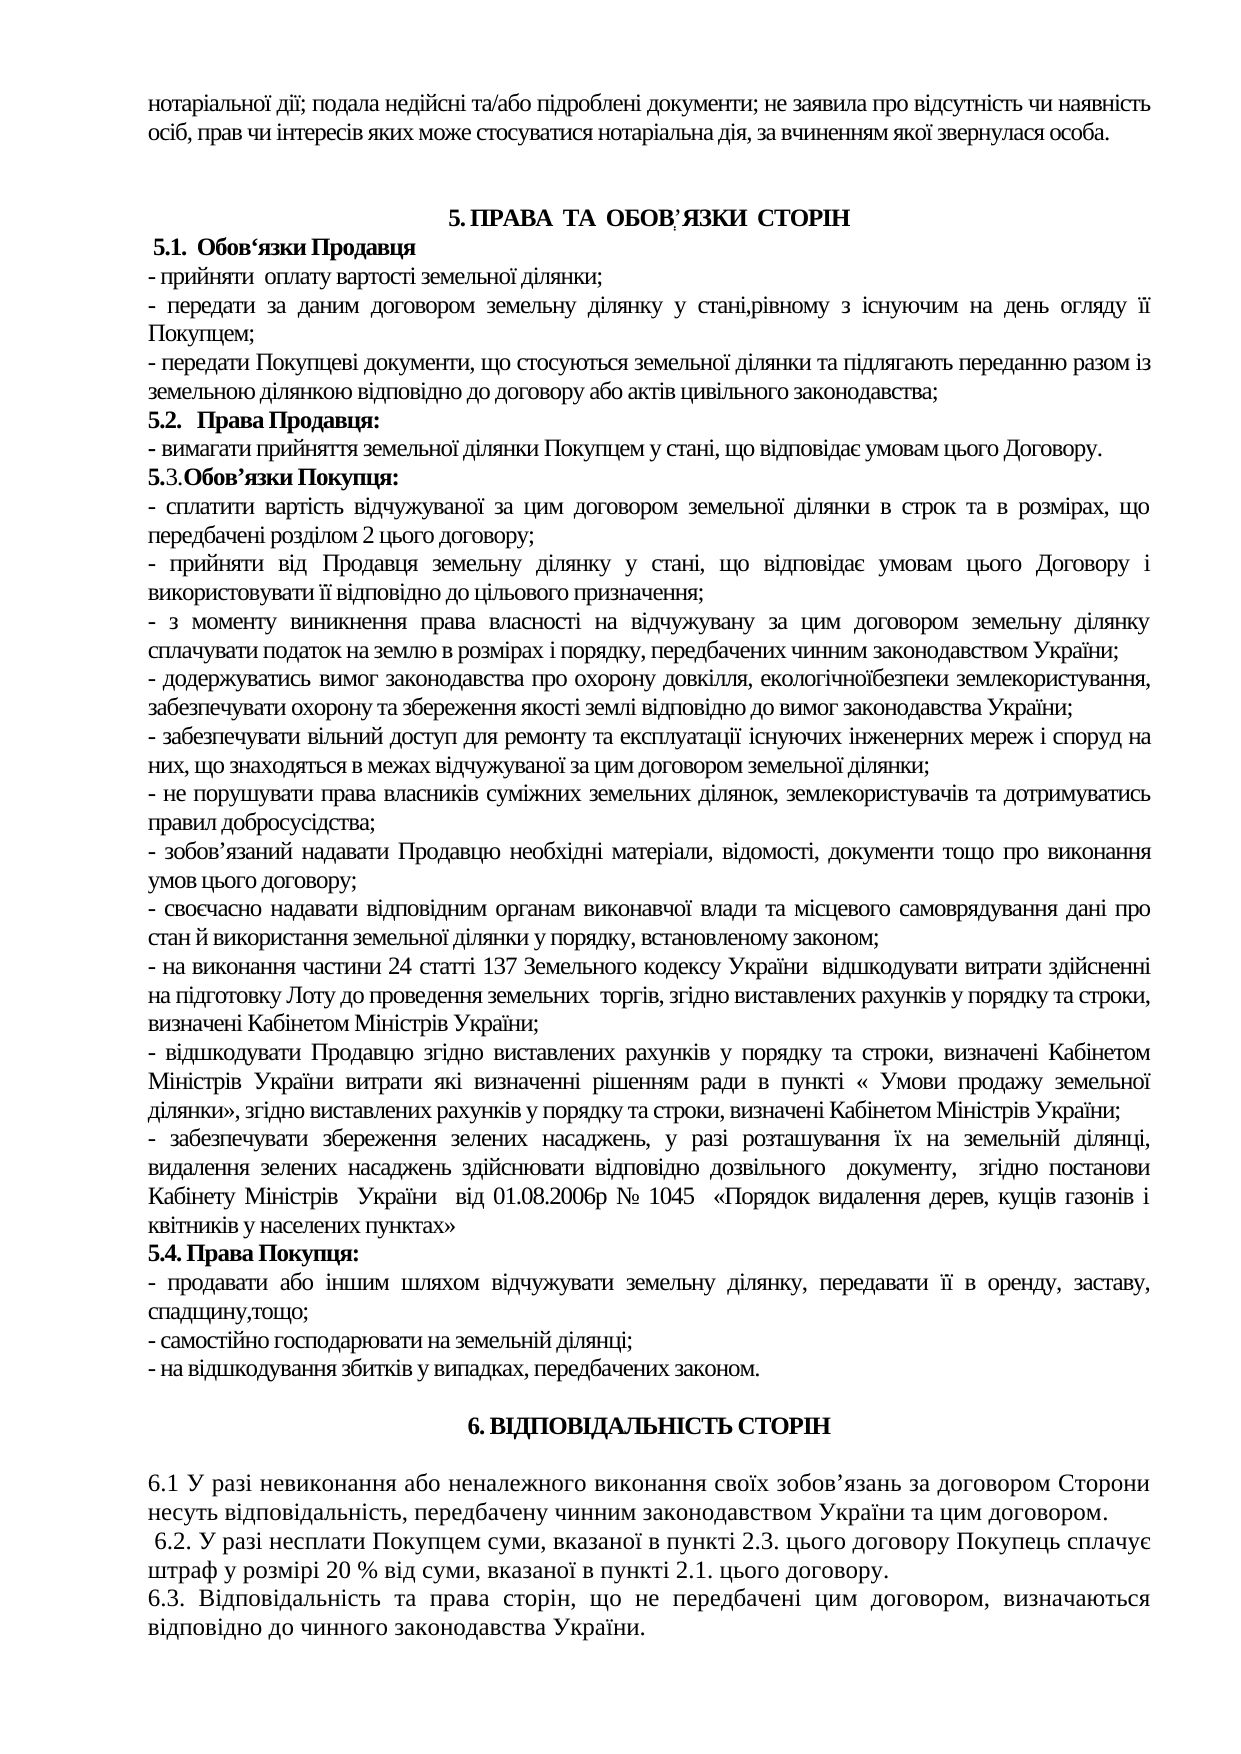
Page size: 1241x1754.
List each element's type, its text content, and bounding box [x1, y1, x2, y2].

text - продавати або іншим шляхом відчужувати земельну ділянку, передавати її в оренду, заставу, спадщину,тощо; [148, 1267, 1152, 1325]
text - забезпечувати збереження зелених насаджень, у разі розташування їх на земельній ділянці, видалення зелених насаджень здійснювати відповідно дозвільного документу, згідно постанови Кабінету Міністрів України від 01.08.2006р № 1045 «Порядок видалення дерев, кущів газонів і квітників у населених пунктах» [148, 1123, 1152, 1238]
text - не порушувати права власників суміжних земельних ділянок, землекористувачів та дотримуватись правил добросусідства; [148, 778, 1152, 836]
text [148, 88, 1152, 146]
text 5.3.Обов’язки Покупця: [148, 462, 1152, 491]
text - сплатити вартість відчужуваної за цим договором земельної ділянки в строк та в розмірах, що передбачені розділом 2 цього договору; [148, 491, 1152, 548]
text - на відшкодування збитків у випадках, передбачених законом. [148, 1353, 1152, 1382]
text - вимагати прийняття земельної ділянки Покупцем у стані, що відповідає умовам цього Договору. [148, 433, 1152, 462]
text 6.3. Відповідальність та права сторін, що не передбачені цим договором, визначаються відповідно до чинного законодавства України. [148, 1583, 1152, 1641]
text - відшкодувати Продавцю згідно виставлених рахунків у порядку та строки, визначені Кабінетом Міністрів України витрати які визначенні рішенням ради в пункті « Умови продажу земельної ділянки», згідно виставлених рахунків у порядку та строки, визначені Кабінетом Міністрів України; [148, 1037, 1152, 1123]
text 5. ПРАВА ТА ОБОВְ’ЯЗКИ СТОРІН [148, 203, 1152, 232]
text 5.2. Права Продавця: [148, 405, 1152, 433]
text - передати Покупцеві документи, що стосуються земельної ділянки та підлягають переданню разом із земельною ділянкою відповідно до договору або актів цивільного законодавства; [148, 347, 1152, 405]
text - додержуватись вимог законодавства про охорону довкілля, екологічноїбезпеки землекористування, забезпечувати охорону та збереження якості землі відповідно до вимог законодавства України; [148, 663, 1152, 721]
text - прийняти від Продавця земельну ділянку у стані, що відповідає умовам цього Договору і використовувати її відповідно до цільового призначення; [148, 548, 1152, 606]
text 6. ВІДПОВІДАЛЬНІСТЬ СТОРІН [148, 1411, 1152, 1440]
text - своєчасно надавати відповідним органам виконавчої влади та місцевого самоврядування дані про стан й використання земельної ділянки у порядку, встановленому законом; [148, 893, 1152, 951]
text 5.1. Обов‘язки Продавця [148, 232, 1152, 261]
text 5.4. Права Покупця: [148, 1238, 1152, 1267]
text - прийняти оплату вартості земельної ділянки; [148, 261, 1152, 290]
text - з моменту виникнення права власності на відчужувану за цим договором земельну ділянку сплачувати податок на землю в розмірах і порядку, передбачених чинним законодавством України; [148, 606, 1152, 663]
text 6.2. У разі несплати Покупцем суми, вказаної в пункті 2.3. цього договору Покупець сплачує штраф у розмірі 20 % від суми, вказаної в пункті 2.1. цього договору. [148, 1526, 1152, 1583]
text - забезпечувати вільний доступ для ремонту та експлуатації існуючих інженерних мереж і споруд на них, що знаходяться в межах відчужуваної за цим договором земельної ділянки; [148, 721, 1152, 778]
text - передати за даним договором земельну ділянку у стані,рівному з існуючим на день огляду її Покупцем; [148, 290, 1152, 347]
text - на виконання частини 24 статті 137 Земельного кодексу України відшкодувати витрати здійсненні на підготовку Лоту до проведення земельних торгів, згідно виставлених рахунків у порядку та строки, визначені Кабінетом Міністрів України; [148, 951, 1152, 1037]
text 6.1 У разі невиконання або неналежного виконання своїх зобов’язань за договором Сторони несуть відповідальність, передбачену чинним законодавством України та цим договором. [148, 1468, 1152, 1526]
text - зобов’язаний надавати Продавцю необхідні матеріали, відомості, документи тощо про виконання умов цього договору; [148, 836, 1152, 893]
text - самостійно господарювати на земельній ділянці; [148, 1325, 1152, 1353]
